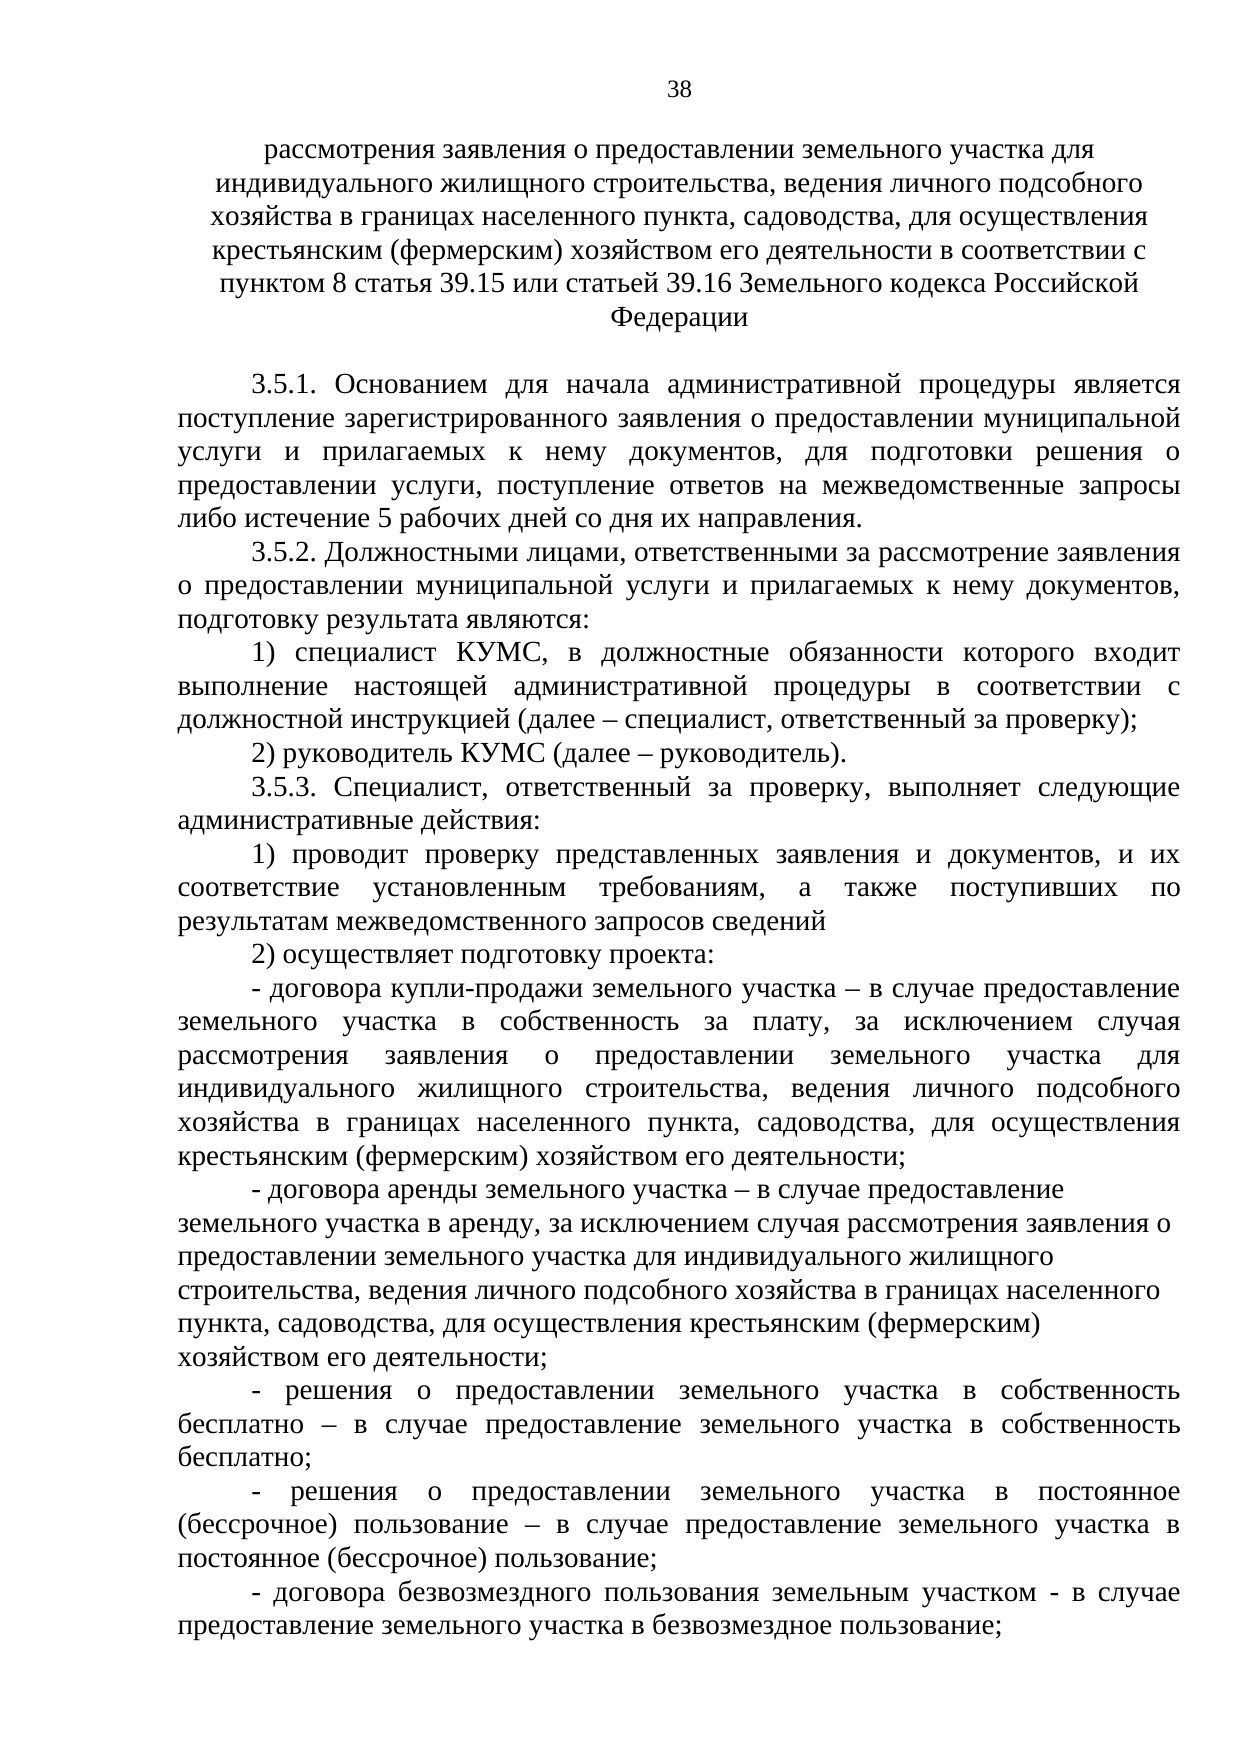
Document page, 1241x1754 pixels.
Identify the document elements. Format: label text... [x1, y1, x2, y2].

text 2) осуществляет подготовку проекта: [177, 936, 1181, 970]
text - решения о предоставлении земельного участка в собственность бесплатно – в случае предоставление земельного участка в собственность бесплатно; [177, 1372, 1181, 1473]
text - договора безвозмездного пользования земельным участком - в случае предоставление земельного участка в безвозмездное пользование; [177, 1574, 1181, 1641]
text 3.5.1. Основанием для начала административной процедуры является поступление зарегистрированного заявления о предоставлении муниципальной услуги и прилагаемых к нему документов, для подготовки решения о предоставлении услуги, поступление ответов на межведомственные запросы либо истечение 5 рабочих дней со дня их направления. [177, 366, 1181, 534]
text - решения о предоставлении земельного участка в постоянное (бессрочное) пользование – в случае предоставление земельного участка в постоянное (бессрочное) пользование; [177, 1473, 1181, 1574]
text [177, 131, 1181, 333]
text 3.5.2. Должностными лицами, ответственными за рассмотрение заявления о предоставлении муниципальной услуги и прилагаемых к нему документов, подготовку результата являются: [177, 534, 1181, 634]
text 3.5.3. Специалист, ответственный за проверку, выполняет следующие административные действия: [177, 769, 1181, 836]
text 1) специалист КУМС, в должностные обязанности которого входит выполнение настоящей административной процедуры в соответствии с должностной инструкцией (далее – специалист, ответственный за проверку); [177, 634, 1181, 735]
text - договора купли-продажи земельного участка – в случае предоставление земельного участка в собственность за плату, за исключением случая рассмотрения заявления о предоставлении земельного участка для индивидуального жилищного строительства, ведения личного подсобного хозяйства в границах населенного пункта, садоводства, для осуществления крестьянским (фермерским) хозяйством его деятельности; [177, 970, 1181, 1171]
text 1) проводит проверку представленных заявления и документов, и их соответствие установленным требованиям, а также поступивших по результатам межведомственного запросов сведений [177, 836, 1181, 936]
text 2) руководитель КУМС (далее – руководитель). [177, 735, 1181, 769]
text - договора аренды земельного участка – в случае предоставление земельного участка в аренду, за исключением случая рассмотрения заявления о предоставлении земельного участка для индивидуального жилищного строительства, ведения личного подсобного хозяйства в границах населенного пункта, садоводства, для осуществления крестьянским (фермерским) хозяйством его деятельности; [177, 1171, 1181, 1372]
